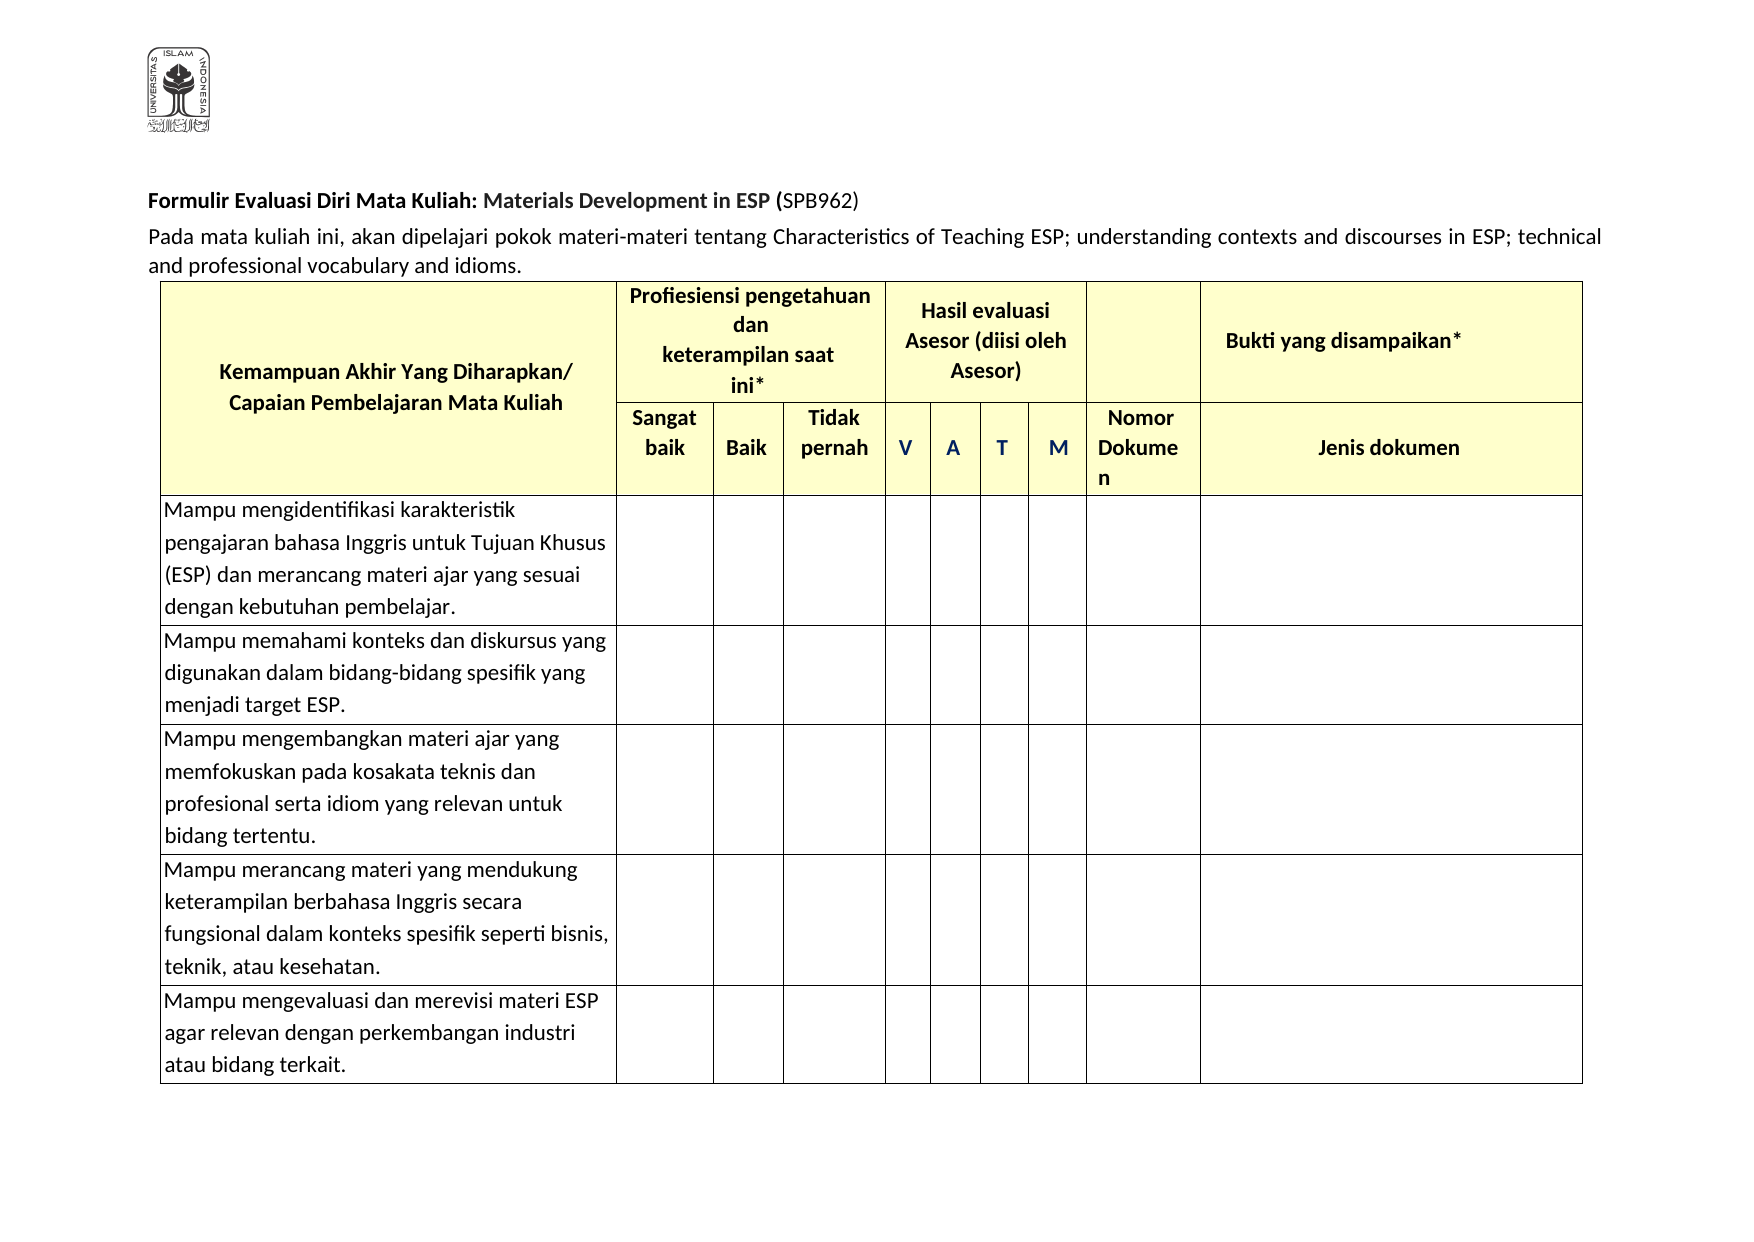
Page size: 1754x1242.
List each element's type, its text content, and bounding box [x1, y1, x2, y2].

text Pada mata kuliah ini, akan dipelajari pokok materi-materi tentang Characteristics of Teaching ESP; understanding contexts and discourses in ESP; technical and professional vocabulary and idioms. [148, 222, 1605, 279]
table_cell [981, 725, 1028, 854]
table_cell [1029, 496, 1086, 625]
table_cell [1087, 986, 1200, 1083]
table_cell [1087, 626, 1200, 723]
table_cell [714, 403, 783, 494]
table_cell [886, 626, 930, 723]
text Formulir Evaluasi Diri Mata Kuliah: Materials Development in ESP (SPB962) [775, 186, 1607, 214]
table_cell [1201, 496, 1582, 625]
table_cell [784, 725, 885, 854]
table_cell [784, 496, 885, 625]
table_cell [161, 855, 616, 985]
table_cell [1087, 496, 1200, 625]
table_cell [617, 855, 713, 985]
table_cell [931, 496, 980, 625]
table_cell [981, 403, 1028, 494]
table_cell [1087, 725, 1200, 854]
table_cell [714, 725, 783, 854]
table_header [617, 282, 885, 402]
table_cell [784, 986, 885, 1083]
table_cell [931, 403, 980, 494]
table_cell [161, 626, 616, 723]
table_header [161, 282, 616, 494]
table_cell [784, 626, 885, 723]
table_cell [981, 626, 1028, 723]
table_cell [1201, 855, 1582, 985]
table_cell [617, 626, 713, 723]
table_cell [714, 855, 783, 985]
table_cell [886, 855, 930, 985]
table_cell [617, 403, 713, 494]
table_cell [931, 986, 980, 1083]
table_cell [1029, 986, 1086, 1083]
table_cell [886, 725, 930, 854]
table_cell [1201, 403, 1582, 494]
picture [130, 32, 227, 148]
text Formulir Evaluasi Diri Mata Kuliah: Materials Development in ESP (SPB962) [148, 186, 483, 214]
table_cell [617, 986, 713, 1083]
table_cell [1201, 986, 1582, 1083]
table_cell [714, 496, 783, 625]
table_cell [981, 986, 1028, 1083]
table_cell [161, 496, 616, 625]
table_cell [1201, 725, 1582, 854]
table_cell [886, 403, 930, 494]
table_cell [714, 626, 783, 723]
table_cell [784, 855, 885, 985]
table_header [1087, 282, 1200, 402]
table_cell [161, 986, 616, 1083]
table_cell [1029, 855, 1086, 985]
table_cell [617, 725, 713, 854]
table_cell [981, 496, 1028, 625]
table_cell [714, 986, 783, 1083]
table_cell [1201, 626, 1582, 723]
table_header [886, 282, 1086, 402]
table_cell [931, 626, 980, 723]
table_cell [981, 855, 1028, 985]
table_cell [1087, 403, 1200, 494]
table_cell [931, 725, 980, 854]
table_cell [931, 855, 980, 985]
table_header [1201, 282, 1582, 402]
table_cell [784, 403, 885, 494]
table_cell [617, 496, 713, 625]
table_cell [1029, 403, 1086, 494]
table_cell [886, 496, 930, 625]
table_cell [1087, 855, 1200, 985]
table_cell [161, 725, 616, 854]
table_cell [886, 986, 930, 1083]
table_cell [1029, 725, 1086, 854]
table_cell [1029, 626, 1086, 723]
